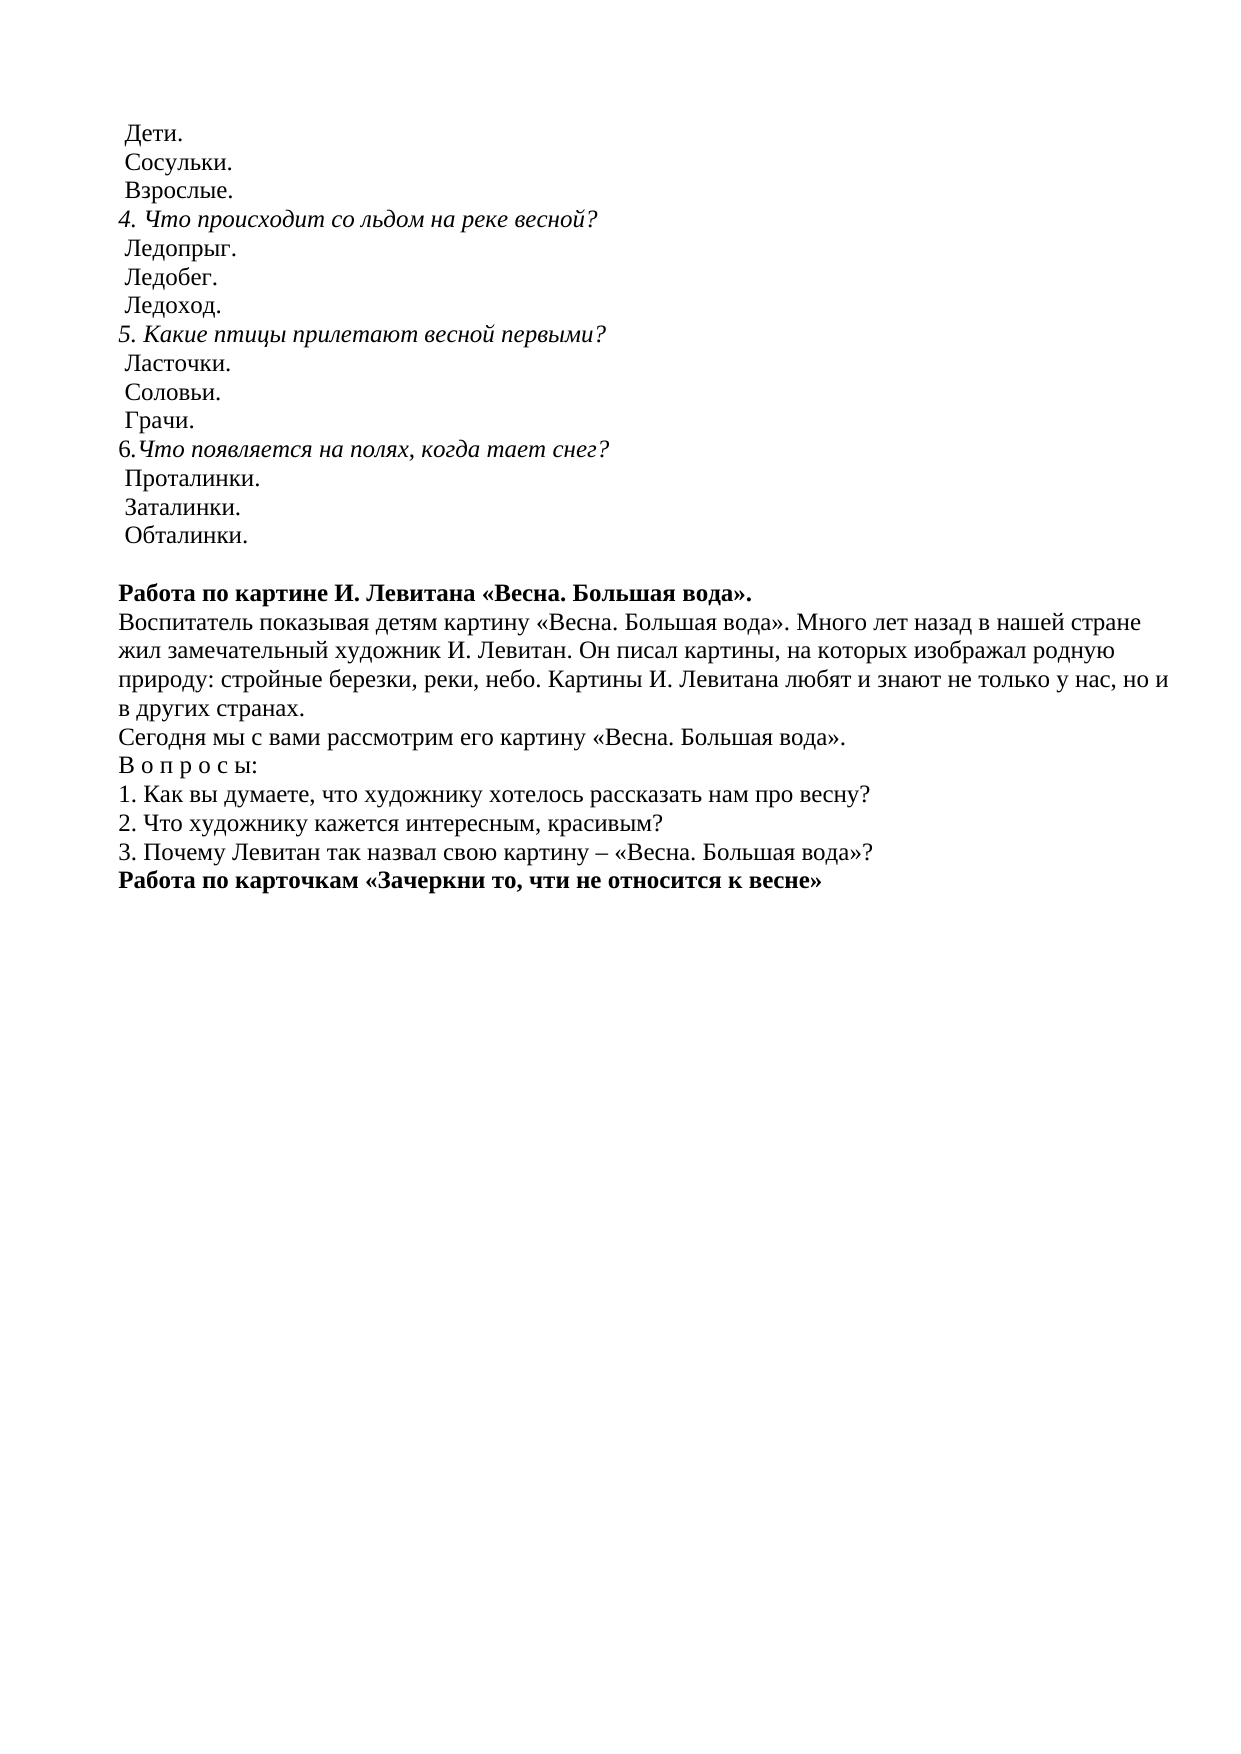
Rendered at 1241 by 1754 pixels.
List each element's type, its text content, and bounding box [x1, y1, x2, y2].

text 4. Что происходит со льдом на реке весной? [118, 204, 1169, 233]
text 5. Какие птицы прилетают весной первыми? [118, 319, 1169, 348]
text Заталинки. [118, 492, 1169, 521]
text Работа по картине И. Левитана «Весна. Большая вода». [118, 578, 1169, 607]
text Воспитатель показывая детям картину «Весна. Большая вода». Много лет назад в нашей стране жил замечательный художник И. Левитан. Он писал картины, на которых изображал родную природу: стройные березки, реки, небо. Картины И. Левитана любят и знают не только у нас, но и в других странах. [118, 607, 1169, 722]
text В о п р о с ы: [118, 751, 1169, 779]
text 2. Что художнику кажется интересным, красивым? [118, 808, 1169, 837]
text Грачи. [118, 406, 1169, 434]
text Дети. [118, 118, 1169, 147]
text Ледоход. [118, 291, 1169, 319]
text 3. Почему Левитан так назвал свою картину – «Весна. Большая вода»? [118, 837, 1169, 866]
text Соловьи. [118, 377, 1169, 406]
text Проталинки. [118, 463, 1169, 492]
text Работа по карточкам «Зачеркни то, чти не относится к весне» [118, 866, 1169, 894]
text Сосульки. [118, 147, 1169, 176]
text 1. Как вы думаете, что художнику хотелось рассказать нам про весну? [118, 779, 1169, 808]
text Ледопрыг. [118, 233, 1169, 262]
text Сегодня мы с вами рассмотрим его картину «Весна. Большая вода». [118, 722, 1169, 751]
text 6.Что появляется на полях, когда тает снег? [118, 434, 1169, 463]
text Обталинки. [118, 521, 1169, 549]
text Ледобег. [118, 262, 1169, 291]
text Ласточки. [118, 348, 1169, 377]
text Взрослые. [118, 176, 1169, 204]
